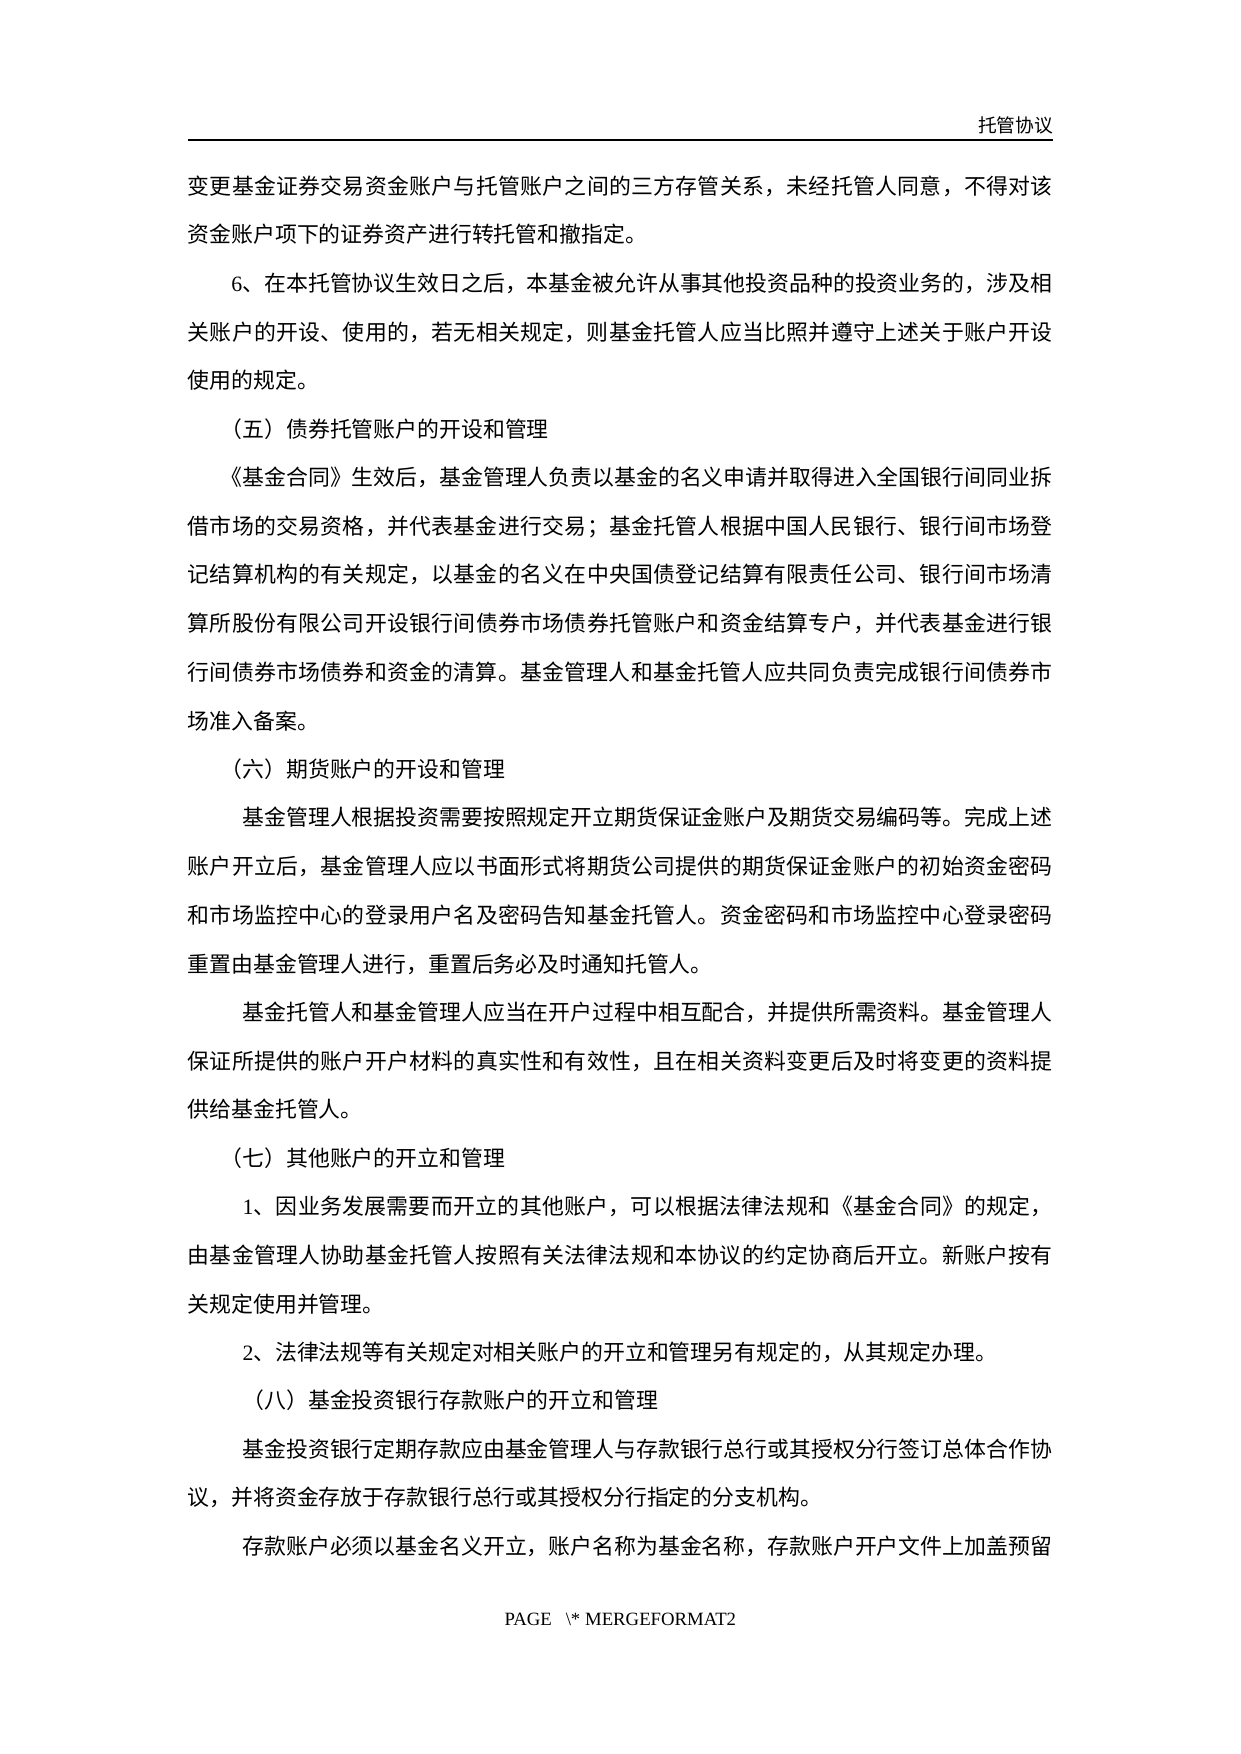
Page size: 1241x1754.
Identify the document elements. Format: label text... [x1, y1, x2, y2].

text （八）基金投资银行存款账户的开立和管理 [187, 1383, 1053, 1415]
text 基金管理人根据投资需要按照规定开立期货保证金账户及期货交易编码等。完成上述账户开立后，基金管理人应以书面形式将期货公司提供的期货保证金账户的初始资金密码和市场监控中心的登录用户名及密码告知基金托管人。资金密码和市场监控中心登录密码重置由基金管理人进行，重置后务必及时通知托管人。 [187, 800, 1053, 979]
text 《基金合同》生效后，基金管理人负责以基金的名义申请并取得进入全国银行间同业拆借市场的交易资格，并代表基金进行交易；基金托管人根据中国人民银行、银行间市场登记结算机构的有关规定，以基金的名义在中央国债登记结算有限责任公司、银行间市场清算所股份有限公司开设银行间债券市场债券托管账户和资金结算专户，并代表基金进行银行间债券市场债券和资金的清算。基金管理人和基金托管人应共同负责完成银行间债券市场准入备案。 [187, 459, 1053, 736]
text 1、因业务发展需要而开立的其他账户，可以根据法律法规和《基金合同》的规定，由基金管理人协助基金托管人按照有关法律法规和本协议的约定协商后开立。新账户按有关规定使用并管理。 [187, 1189, 1053, 1319]
text （五）债券托管账户的开设和管理 [187, 411, 1053, 444]
text 2、法律法规等有关规定对相关账户的开立和管理另有规定的，从其规定办理。 [187, 1334, 1053, 1367]
text （六）期货账户的开设和管理 [187, 752, 1053, 784]
text （七）其他账户的开立和管理 [187, 1140, 1053, 1173]
text 6、在本托管协议生效日之后，本基金被允许从事其他投资品种的投资业务的，涉及相关账户的开设、使用的，若无相关规定，则基金托管人应当比照并遵守上述关于账户开设、使用的规定。 [187, 265, 1053, 395]
text 基金投资银行定期存款应由基金管理人与存款银行总行或其授权分行签订总体合作协议，并将资金存放于存款银行总行或其授权分行指定的分支机构。 [187, 1431, 1053, 1512]
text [187, 168, 1053, 249]
text 基金托管人和基金管理人应当在开户过程中相互配合，并提供所需资料。基金管理人保证所提供的账户开户材料的真实性和有效性，且在相关资料变更后及时将变更的资料提供给基金托管人。 [187, 994, 1053, 1124]
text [187, 1528, 1053, 1561]
